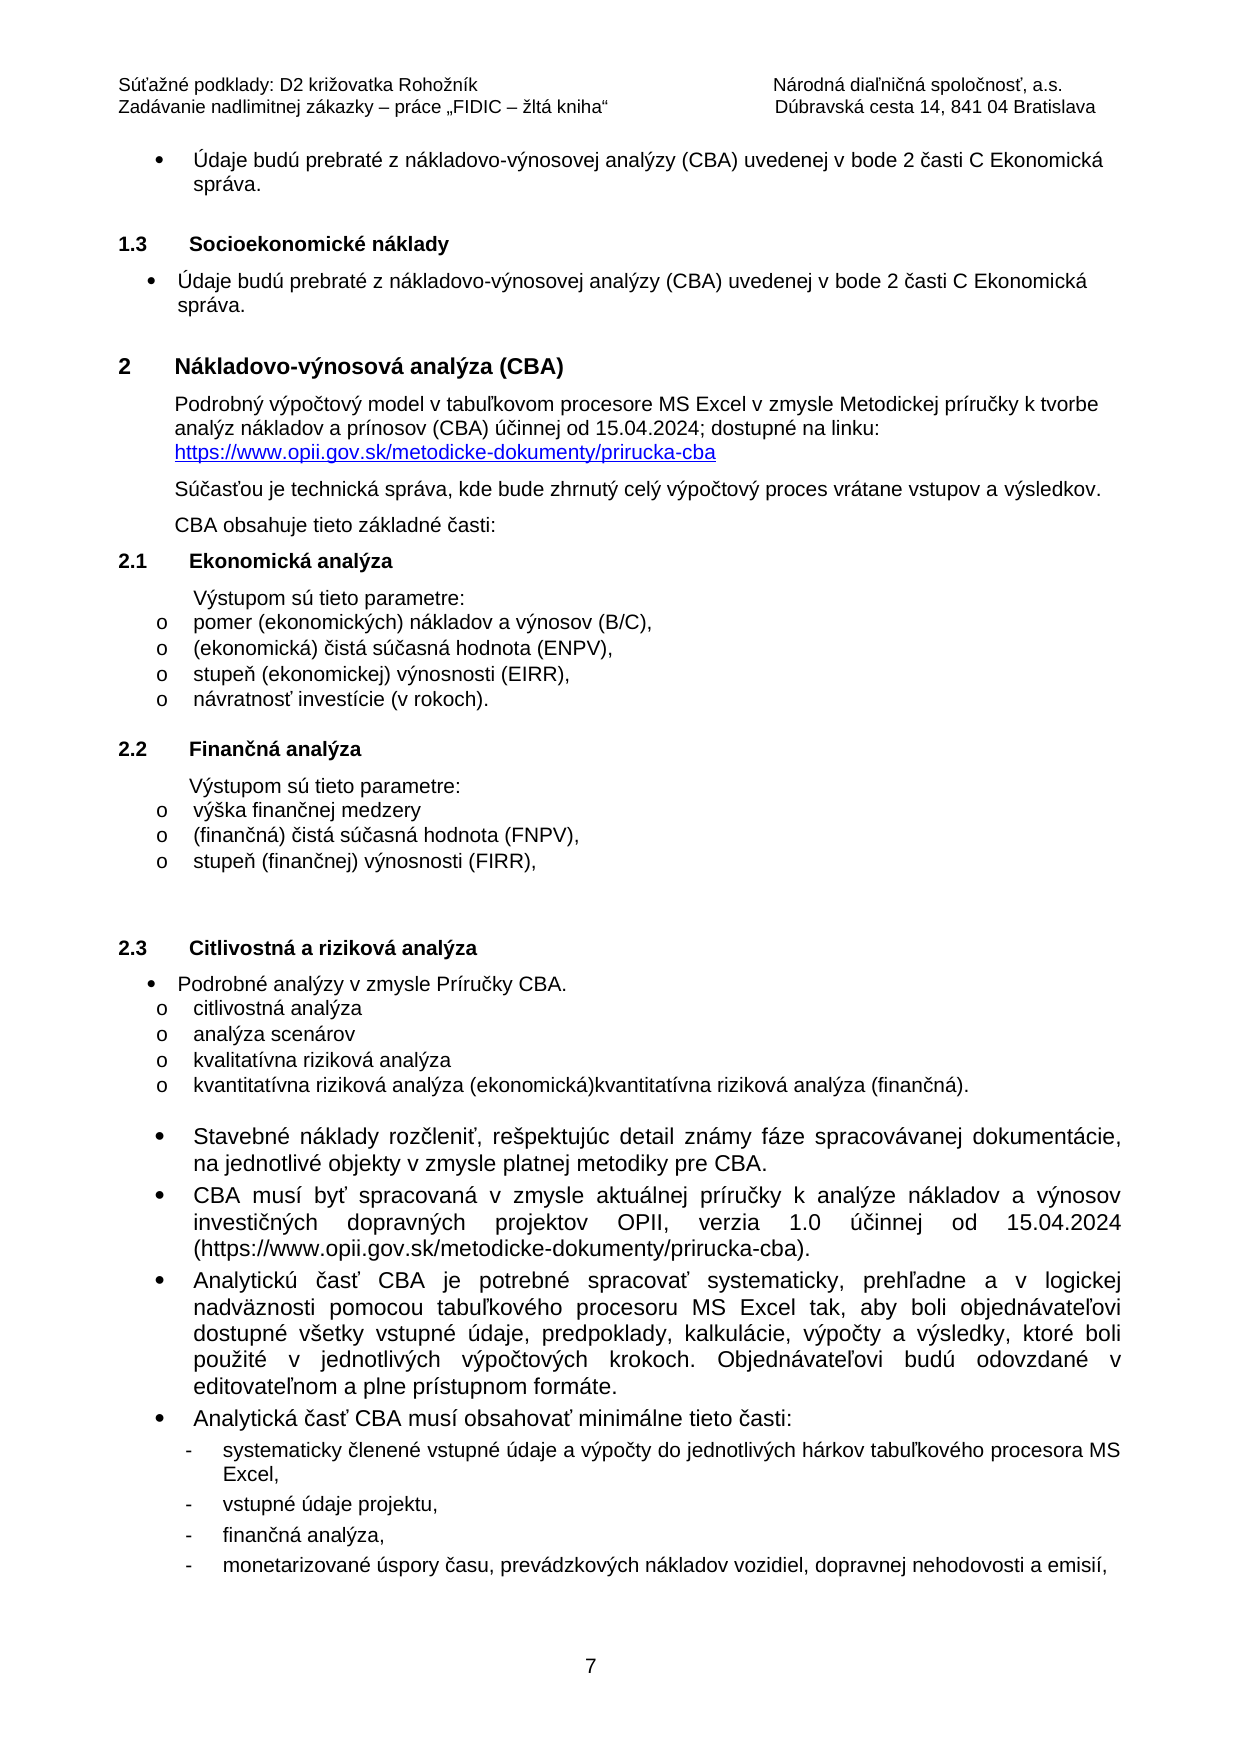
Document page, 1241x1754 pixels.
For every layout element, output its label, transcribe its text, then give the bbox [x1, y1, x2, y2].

list Stavebné náklady rozčleniť, rešpektujúc detail známy fáze spracovávanej dokumentácie, na jednotlivé objekty v zmysle platnej metodiky pre CBA. [156, 1123, 1122, 1176]
list kvantitatívna riziková analýza (ekonomická)kvantitatívna riziková analýza (finančná). [156, 1073, 1122, 1099]
list (finančná) čistá súčasná hodnota (FNPV), [156, 823, 1122, 849]
list Podrobný výpočtový model v tabuľkovom procesore MS Excel v zmysle Metodickej príručky k tvorbe analýz nákladov a prínosov (CBA) účinnej od 15.04.2024; dostupné na linku: https://www.opii.gov.sk/metodicke-dokumenty/prirucka-cba [174, 392, 1122, 464]
text Výstupom sú tieto parametre: [118, 773, 1122, 797]
list Nákladovo-výnosová analýza (CBA) [118, 353, 1122, 379]
list stupeň (ekonomickej) výnosnosti (EIRR), [156, 661, 1122, 687]
text 2.2 Finančná analýza [118, 737, 1122, 761]
text 1.3 Socioekonomické náklady [118, 232, 1122, 256]
list Analytická časť CBA musí obsahovať minimálne tieto časti: [156, 1405, 1122, 1432]
list citlivostná analýza [156, 996, 1122, 1022]
list výška finančnej medzery [156, 797, 1122, 823]
list stupeň (finančnej) výnosnosti (FIRR), [156, 849, 1122, 875]
list vstupné údaje projektu, [185, 1492, 1122, 1516]
list Výstupom sú tieto parametre: [193, 586, 1122, 610]
list návratnosť investície (v rokoch). [156, 687, 1122, 713]
list Analytickú časť CBA je potrebné spracovať systematicky, prehľadne a v logickej nadväznosti pomocou tabuľkového procesoru MS Excel tak, aby boli objednávateľovi dostupné všetky vstupné údaje, predpoklady, kalkulácie, výpočty a výsledky, ktoré boli použité v jednotlivých výpočtových krokoch. Objednávateľovi budú odovzdané v editovateľnom a plne prístupnom formáte. [156, 1267, 1122, 1399]
list pomer (ekonomických) nákladov a výnosov (B/C), [156, 610, 1122, 636]
list (ekonomická) čistá súčasná hodnota (ENPV), [156, 636, 1122, 661]
text 2.1 Ekonomická analýza [118, 549, 1122, 573]
list Údaje budú prebraté z nákladovo-výnosovej analýzy (CBA) uvedenej v bode 2 časti C Ekonomická správa. [156, 148, 1122, 196]
list Údaje budú prebraté z nákladovo-výnosovej analýzy (CBA) uvedenej v bode 2 časti C Ekonomická správa. [148, 269, 1122, 317]
list Podrobné analýzy v zmysle Príručky CBA. [148, 972, 1122, 996]
text 2.3 Citlivostná a riziková analýza [118, 935, 1122, 959]
list finančná analýza, [185, 1522, 1122, 1546]
list kvalitatívna riziková analýza [156, 1047, 1122, 1073]
list analýza scenárov [156, 1022, 1122, 1047]
list systematicky členené vstupné údaje a výpočty do jednotlivých hárkov tabuľkového procesora MS Excel, [185, 1438, 1122, 1486]
list CBA musí byť spracovaná v zmysle aktuálnej príručky k analýze nákladov a výnosov investičných dopravných projektov OPII, verzia 1.0 účinnej od 15.04.2024 (https://www.opii.gov.sk/metodicke-dokumenty/prirucka-cba). [156, 1182, 1122, 1261]
list monetarizované úspory času, prevádzkových nákladov vozidiel, dopravnej nehodovosti a emisií, [185, 1553, 1122, 1577]
list CBA obsahuje tieto základné časti: [174, 513, 1122, 537]
list Súčasťou je technická správa, kde bude zhrnutý celý výpočtový proces vrátane vstupov a výsledkov. [174, 476, 1122, 500]
